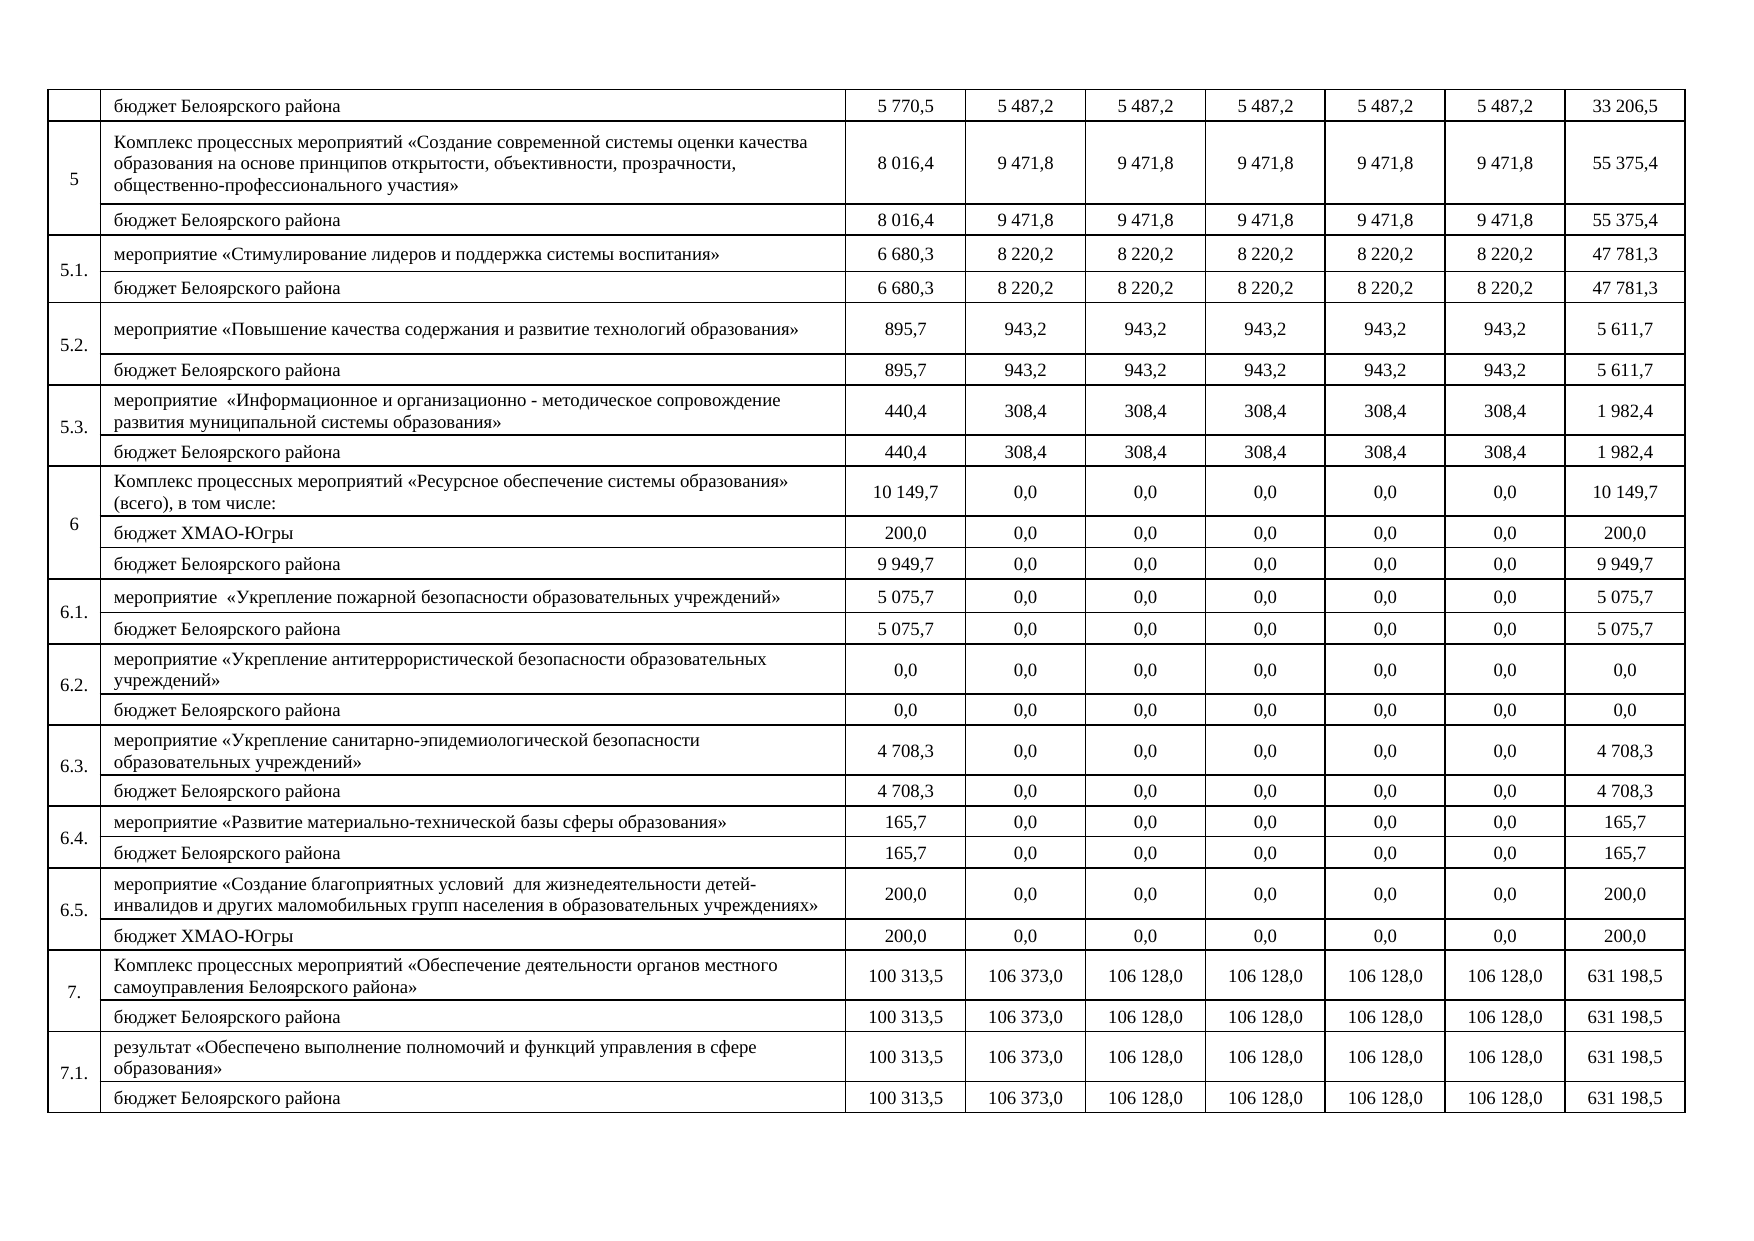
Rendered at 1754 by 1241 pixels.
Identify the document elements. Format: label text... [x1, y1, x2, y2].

table_cell 5.3. [49, 386, 100, 465]
table_cell 0,0 [1446, 776, 1564, 805]
table_cell 0,0 [1326, 807, 1444, 836]
table_cell 106 128,0 [1086, 1032, 1205, 1081]
table_cell 9 471,8 [1206, 122, 1324, 203]
table_cell 5 487,2 [1446, 90, 1564, 120]
table_cell бюджет Белоярского района [101, 837, 845, 867]
table_cell 0,0 [1206, 807, 1324, 836]
table_cell 0,0 [1446, 726, 1564, 774]
table_cell мероприятие «Создание благоприятных условий для жизнедеятельности детей-инвалидов и других маломобильных групп населения в образовательных учреждениях» [101, 869, 845, 918]
table_cell 0,0 [966, 645, 1085, 693]
table_cell 9 471,8 [1086, 122, 1205, 203]
table_cell Комплекс процессных мероприятий «Ресурсное обеспечение системы образования» (всего), в том числе: [101, 467, 845, 515]
table_cell 33 206,5 [1566, 90, 1684, 120]
table_cell 0,0 [1206, 776, 1324, 805]
table_cell 8 220,2 [1326, 272, 1444, 302]
table_cell 0,0 [1326, 645, 1444, 693]
table_cell 943,2 [1086, 355, 1205, 384]
table_cell 0,0 [1086, 467, 1205, 515]
table_cell 200,0 [846, 517, 965, 547]
table_cell 308,4 [1446, 386, 1564, 434]
table_cell 308,4 [1206, 436, 1324, 465]
table_cell 6.2. [49, 645, 100, 724]
table_cell 5 [49, 122, 100, 234]
table_cell 895,7 [846, 355, 965, 384]
table_cell 0,0 [1326, 869, 1444, 918]
table_cell 9 471,8 [1206, 205, 1324, 234]
table_cell 0,0 [1206, 695, 1324, 724]
table_cell 0,0 [1206, 837, 1324, 867]
table_cell 5 770,5 [846, 90, 965, 120]
table_cell 106 128,0 [1326, 951, 1444, 999]
table_cell 5 075,7 [846, 580, 965, 612]
table_cell 0,0 [966, 695, 1085, 724]
table_cell 0,0 [966, 726, 1085, 774]
table_cell 0,0 [1086, 726, 1205, 774]
table_cell 0,0 [1326, 837, 1444, 867]
table_cell 5 075,7 [846, 613, 965, 643]
table_cell 100 313,5 [846, 951, 965, 999]
table_cell 9 949,7 [1566, 548, 1684, 578]
table_cell 0,0 [1446, 467, 1564, 515]
table_cell 5.1. [49, 236, 100, 302]
table_cell 0,0 [1446, 807, 1564, 836]
table_cell 0,0 [1326, 776, 1444, 805]
table_cell бюджет ХМАО-Югры [101, 517, 845, 547]
table_cell 895,7 [846, 303, 965, 353]
table_cell мероприятие «Повышение качества содержания и развитие технологий образования» [101, 303, 845, 353]
table_cell результат «Обеспечено выполнение полномочий и функций управления в сфере образования» [101, 1032, 845, 1081]
table_cell 9 471,8 [966, 122, 1085, 203]
table_cell 943,2 [1326, 355, 1444, 384]
table_cell 47 781,3 [1566, 236, 1684, 271]
table_cell 631 198,5 [1566, 1082, 1684, 1112]
table_cell 6.3. [49, 726, 100, 805]
table_cell 0,0 [1086, 920, 1205, 949]
table_cell 0,0 [1326, 613, 1444, 643]
table_cell 100 313,5 [846, 1082, 965, 1112]
table_cell 165,7 [1566, 837, 1684, 867]
table_cell 440,4 [846, 436, 965, 465]
table_cell 8 220,2 [1446, 236, 1564, 271]
table_cell 0,0 [1086, 695, 1205, 724]
table_cell 0,0 [1086, 807, 1205, 836]
table_cell 9 471,8 [1326, 122, 1444, 203]
table_cell мероприятие «Стимулирование лидеров и поддержка системы воспитания» [101, 236, 845, 271]
table_cell 943,2 [1206, 355, 1324, 384]
table_cell 0,0 [966, 548, 1085, 578]
table_cell 0,0 [1446, 695, 1564, 724]
table_cell 0,0 [1206, 645, 1324, 693]
table_cell 0,0 [966, 613, 1085, 643]
table_cell 6.4. [49, 807, 100, 867]
table_cell 308,4 [966, 386, 1085, 434]
table_cell 943,2 [966, 355, 1085, 384]
table_cell 0,0 [1206, 726, 1324, 774]
table_cell 0,0 [1446, 920, 1564, 949]
table_cell 0,0 [1206, 920, 1324, 949]
table_cell 0,0 [1206, 869, 1324, 918]
table_cell 0,0 [966, 920, 1085, 949]
table_cell 7. [49, 951, 100, 1031]
table_cell 0,0 [1086, 548, 1205, 578]
table_cell 308,4 [1446, 436, 1564, 465]
table_cell 0,0 [846, 645, 965, 693]
table_cell Комплекс процессных мероприятий «Создание современной системы оценки качества образования на основе принципов открытости, объективности, прозрачности, общественно-профессионального участия» [101, 122, 845, 203]
table_cell 5 487,2 [966, 90, 1085, 120]
table_cell 4 708,3 [846, 776, 965, 805]
table_cell 10 149,7 [846, 467, 965, 515]
table_cell 0,0 [1326, 467, 1444, 515]
table_cell 5 611,7 [1566, 303, 1684, 353]
table_cell 8 220,2 [1326, 236, 1444, 271]
table_cell 55 375,4 [1566, 205, 1684, 234]
table_cell бюджет Белоярского района [101, 90, 845, 120]
table_cell 0,0 [1206, 580, 1324, 612]
table_cell 165,7 [846, 837, 965, 867]
table_cell 4 708,3 [1566, 726, 1684, 774]
table_cell 4 708,3 [846, 726, 965, 774]
table_cell мероприятие «Развитие материально-технической базы сферы образования» [101, 807, 845, 836]
table_cell 8 220,2 [1206, 272, 1324, 302]
table_cell 5 075,7 [1566, 613, 1684, 643]
table_cell 10 149,7 [1566, 467, 1684, 515]
table_cell 106 128,0 [1086, 951, 1205, 999]
table_cell бюджет Белоярского района [101, 1082, 845, 1112]
table_cell 0,0 [1446, 517, 1564, 547]
table_cell 308,4 [1326, 386, 1444, 434]
table_cell мероприятие «Укрепление санитарно-эпидемиологической безопасности образовательных учреждений» [101, 726, 845, 774]
table_cell 440,4 [846, 386, 965, 434]
table_cell 308,4 [1206, 386, 1324, 434]
table_cell 9 471,8 [1446, 205, 1564, 234]
table_cell 8 220,2 [1086, 272, 1205, 302]
table_cell 0,0 [1206, 517, 1324, 547]
table_cell 106 128,0 [1446, 1001, 1564, 1031]
table_cell 0,0 [1446, 613, 1564, 643]
table_cell 106 128,0 [1446, 1082, 1564, 1112]
table_cell мероприятие «Укрепление антитеррористической безопасности образовательных учреждений» [101, 645, 845, 693]
table_cell 0,0 [1446, 869, 1564, 918]
table_cell 0,0 [1086, 613, 1205, 643]
table_cell бюджет Белоярского района [101, 613, 845, 643]
table_cell 9 471,8 [966, 205, 1085, 234]
table_cell 0,0 [1326, 920, 1444, 949]
table_cell 0,0 [1206, 548, 1324, 578]
table_cell 106 128,0 [1086, 1082, 1205, 1112]
table_cell 0,0 [966, 869, 1085, 918]
table_cell 106 128,0 [1206, 1082, 1324, 1112]
table_cell 8 220,2 [966, 236, 1085, 271]
table_cell 106 128,0 [1206, 1032, 1324, 1081]
table_cell 106 128,0 [1206, 951, 1324, 999]
table_cell 5 075,7 [1566, 580, 1684, 612]
table_cell 0,0 [966, 517, 1085, 547]
table_cell 0,0 [1446, 837, 1564, 867]
table_cell бюджет Белоярского района [101, 355, 845, 384]
table_cell 308,4 [1086, 386, 1205, 434]
table_cell 200,0 [846, 920, 965, 949]
table_cell 106 128,0 [1326, 1082, 1444, 1112]
table_cell 9 471,8 [1446, 122, 1564, 203]
table_cell 8 220,2 [966, 272, 1085, 302]
table_cell 0,0 [1566, 695, 1684, 724]
table_cell 8 016,4 [846, 122, 965, 203]
table_cell 0,0 [1086, 837, 1205, 867]
table_cell бюджет Белоярского района [101, 695, 845, 724]
table_cell 943,2 [1326, 303, 1444, 353]
table_cell 0,0 [1326, 726, 1444, 774]
table_cell 0,0 [846, 695, 965, 724]
table_cell 165,7 [1566, 807, 1684, 836]
table_cell мероприятие «Информационное и организационно - методическое сопровождение развития муниципальной системы образования» [101, 386, 845, 434]
table_cell 55 375,4 [1566, 122, 1684, 203]
table_cell 0,0 [1326, 517, 1444, 547]
table_cell 0,0 [1326, 548, 1444, 578]
table_cell 4.2. [49, 90, 100, 120]
table_cell 5 487,2 [1326, 90, 1444, 120]
table_cell 106 373,0 [966, 1001, 1085, 1031]
table_cell 200,0 [1566, 920, 1684, 949]
table_cell 943,2 [966, 303, 1085, 353]
table_cell 0,0 [966, 776, 1085, 805]
table_cell 8 220,2 [1086, 236, 1205, 271]
table_cell 6.1. [49, 580, 100, 643]
table_cell 943,2 [1086, 303, 1205, 353]
table_cell 106 128,0 [1446, 951, 1564, 999]
table_cell 631 198,5 [1566, 951, 1684, 999]
table_cell 106 373,0 [966, 1082, 1085, 1112]
table_cell 5 611,7 [1566, 355, 1684, 384]
table_cell 8 220,2 [1206, 236, 1324, 271]
table_cell 0,0 [1326, 695, 1444, 724]
table_cell 0,0 [1086, 580, 1205, 612]
table_cell 8 016,4 [846, 205, 965, 234]
table_cell 0,0 [1326, 580, 1444, 612]
table_cell 0,0 [1566, 645, 1684, 693]
table_cell 0,0 [1206, 467, 1324, 515]
table_cell 100 313,5 [846, 1001, 965, 1031]
table_cell 943,2 [1446, 303, 1564, 353]
table_cell 9 471,8 [1086, 205, 1205, 234]
table_cell 5 487,2 [1086, 90, 1205, 120]
table_cell Комплекс процессных мероприятий «Обеспечение деятельности органов местного самоуправления Белоярского района» [101, 951, 845, 999]
table_cell 6.5. [49, 869, 100, 949]
table_cell 943,2 [1206, 303, 1324, 353]
table_cell 308,4 [1086, 436, 1205, 465]
table_cell 1 982,4 [1566, 436, 1684, 465]
table_cell 6 680,3 [846, 272, 965, 302]
table_cell 4 708,3 [1566, 776, 1684, 805]
table_cell 0,0 [966, 837, 1085, 867]
table_cell 165,7 [846, 807, 965, 836]
table_cell 0,0 [1086, 645, 1205, 693]
table_cell бюджет Белоярского района [101, 1001, 845, 1031]
table_cell 0,0 [1446, 645, 1564, 693]
table_cell 0,0 [966, 467, 1085, 515]
table_cell бюджет Белоярского района [101, 436, 845, 465]
table_cell 8 220,2 [1446, 272, 1564, 302]
table_cell 200,0 [846, 869, 965, 918]
table_cell 47 781,3 [1566, 272, 1684, 302]
table_cell 0,0 [1086, 517, 1205, 547]
table_cell 7.1. [49, 1032, 100, 1112]
table_cell 106 128,0 [1446, 1032, 1564, 1081]
table_cell 5 487,2 [1206, 90, 1324, 120]
table_cell 0,0 [966, 807, 1085, 836]
table_cell 200,0 [1566, 517, 1684, 547]
table_cell мероприятие «Укрепление пожарной безопасности образовательных учреждений» [101, 580, 845, 612]
table_cell бюджет Белоярского района [101, 272, 845, 302]
table_cell 1 982,4 [1566, 386, 1684, 434]
table_cell 5.2. [49, 303, 100, 384]
table_cell 0,0 [966, 580, 1085, 612]
table_cell 631 198,5 [1566, 1001, 1684, 1031]
table_cell 308,4 [966, 436, 1085, 465]
table_cell 106 128,0 [1326, 1032, 1444, 1081]
table_cell 106 373,0 [966, 1032, 1085, 1081]
table_cell бюджет ХМАО-Югры [101, 920, 845, 949]
table_cell 943,2 [1446, 355, 1564, 384]
table_cell бюджет Белоярского района [101, 548, 845, 578]
table_cell 6 680,3 [846, 236, 965, 271]
table_cell 0,0 [1086, 776, 1205, 805]
table_cell 106 128,0 [1206, 1001, 1324, 1031]
table_cell 9 471,8 [1326, 205, 1444, 234]
table_cell 6 [49, 467, 100, 578]
table_cell 100 313,5 [846, 1032, 965, 1081]
table_cell бюджет Белоярского района [101, 776, 845, 805]
table_cell 0,0 [1206, 613, 1324, 643]
table_cell 9 949,7 [846, 548, 965, 578]
table_cell 0,0 [1086, 869, 1205, 918]
table_cell 0,0 [1446, 580, 1564, 612]
table_cell 631 198,5 [1566, 1032, 1684, 1081]
table_cell бюджет Белоярского района [101, 205, 845, 234]
table_cell 106 128,0 [1326, 1001, 1444, 1031]
table_cell 308,4 [1326, 436, 1444, 465]
table_cell 106 128,0 [1086, 1001, 1205, 1031]
table_cell 200,0 [1566, 869, 1684, 918]
table_cell 0,0 [1446, 548, 1564, 578]
table_cell 106 373,0 [966, 951, 1085, 999]
